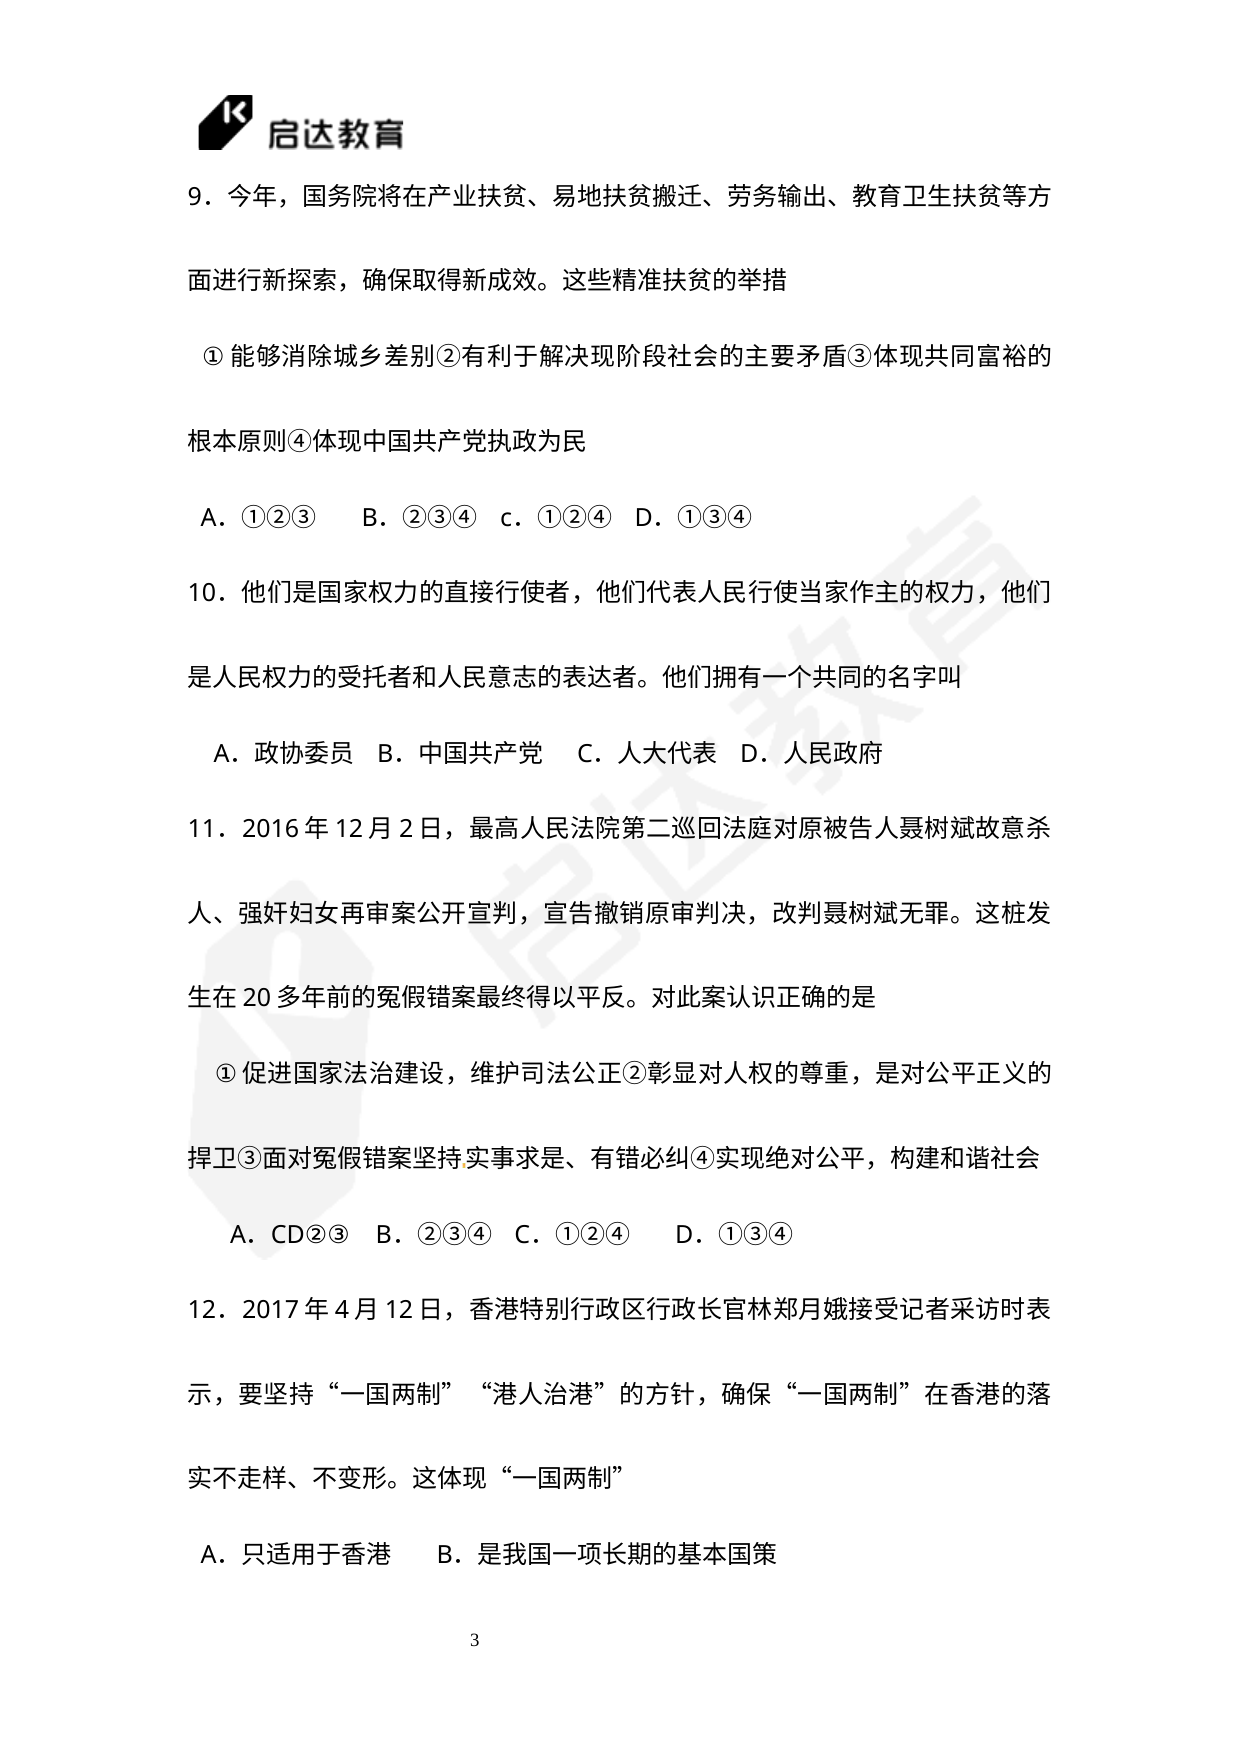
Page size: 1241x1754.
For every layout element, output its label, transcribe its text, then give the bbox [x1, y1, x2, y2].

text A．只适用于香港 B．是我国一项长期的基本国策 [187, 1520, 1053, 1585]
text ①促进国家法治建设，维护司法公正②彰显对人权的尊重，是对公平正义的捍卫③面对冤假错案坚持实事求是、有错必纠④实现绝对公平，构建和谐社会 [187, 1039, 1053, 1189]
text A．CD②③ B．②③④ C．①②④ D．①③④ [187, 1200, 1053, 1265]
text 12．2017年4月12日，香港特别行政区行政长官林郑月娥接受记者采访时表示，要坚持“一国两制”“港人治港”的方针，确保“一国两制”在香港的落实不走样、不变形。这体现“一国两制” [187, 1276, 1053, 1509]
text A．①②③ B．②③④ c．①②④ D．①③④ [187, 483, 1053, 548]
text 10．他们是国家权力的直接行使者，他们代表人民行使当家作主的权力，他们是人民权力的受托者和人民意志的表达者。他们拥有一个共同的名字叫 [187, 558, 1053, 708]
text 11．2016年12月2日，最高人民法院第二巡回法庭对原被告人聂树斌故意杀人、强奸妇女再审案公开宣判，宣告撤销原审判决，改判聂树斌无罪。这桩发生在20多年前的冤假错案最终得以平反。对此案认识正确的是 [187, 794, 1053, 1028]
text A．政协委员 B．中国共产党 C．人大代表 D．人民政府 [187, 719, 1053, 784]
text ①能够消除城乡差别②有利于解决现阶段社会的主要矛盾③体现共同富裕的根本原则④体现中国共产党执政为民 [187, 322, 1053, 472]
text 9．今年，国务院将在产业扶贫、易地扶贫搬迁、劳务输出、教育卫生扶贫等方面进行新探索，确保取得新成效。这些精准扶贫的举措 [187, 162, 1053, 311]
picture [198, 95, 404, 150]
